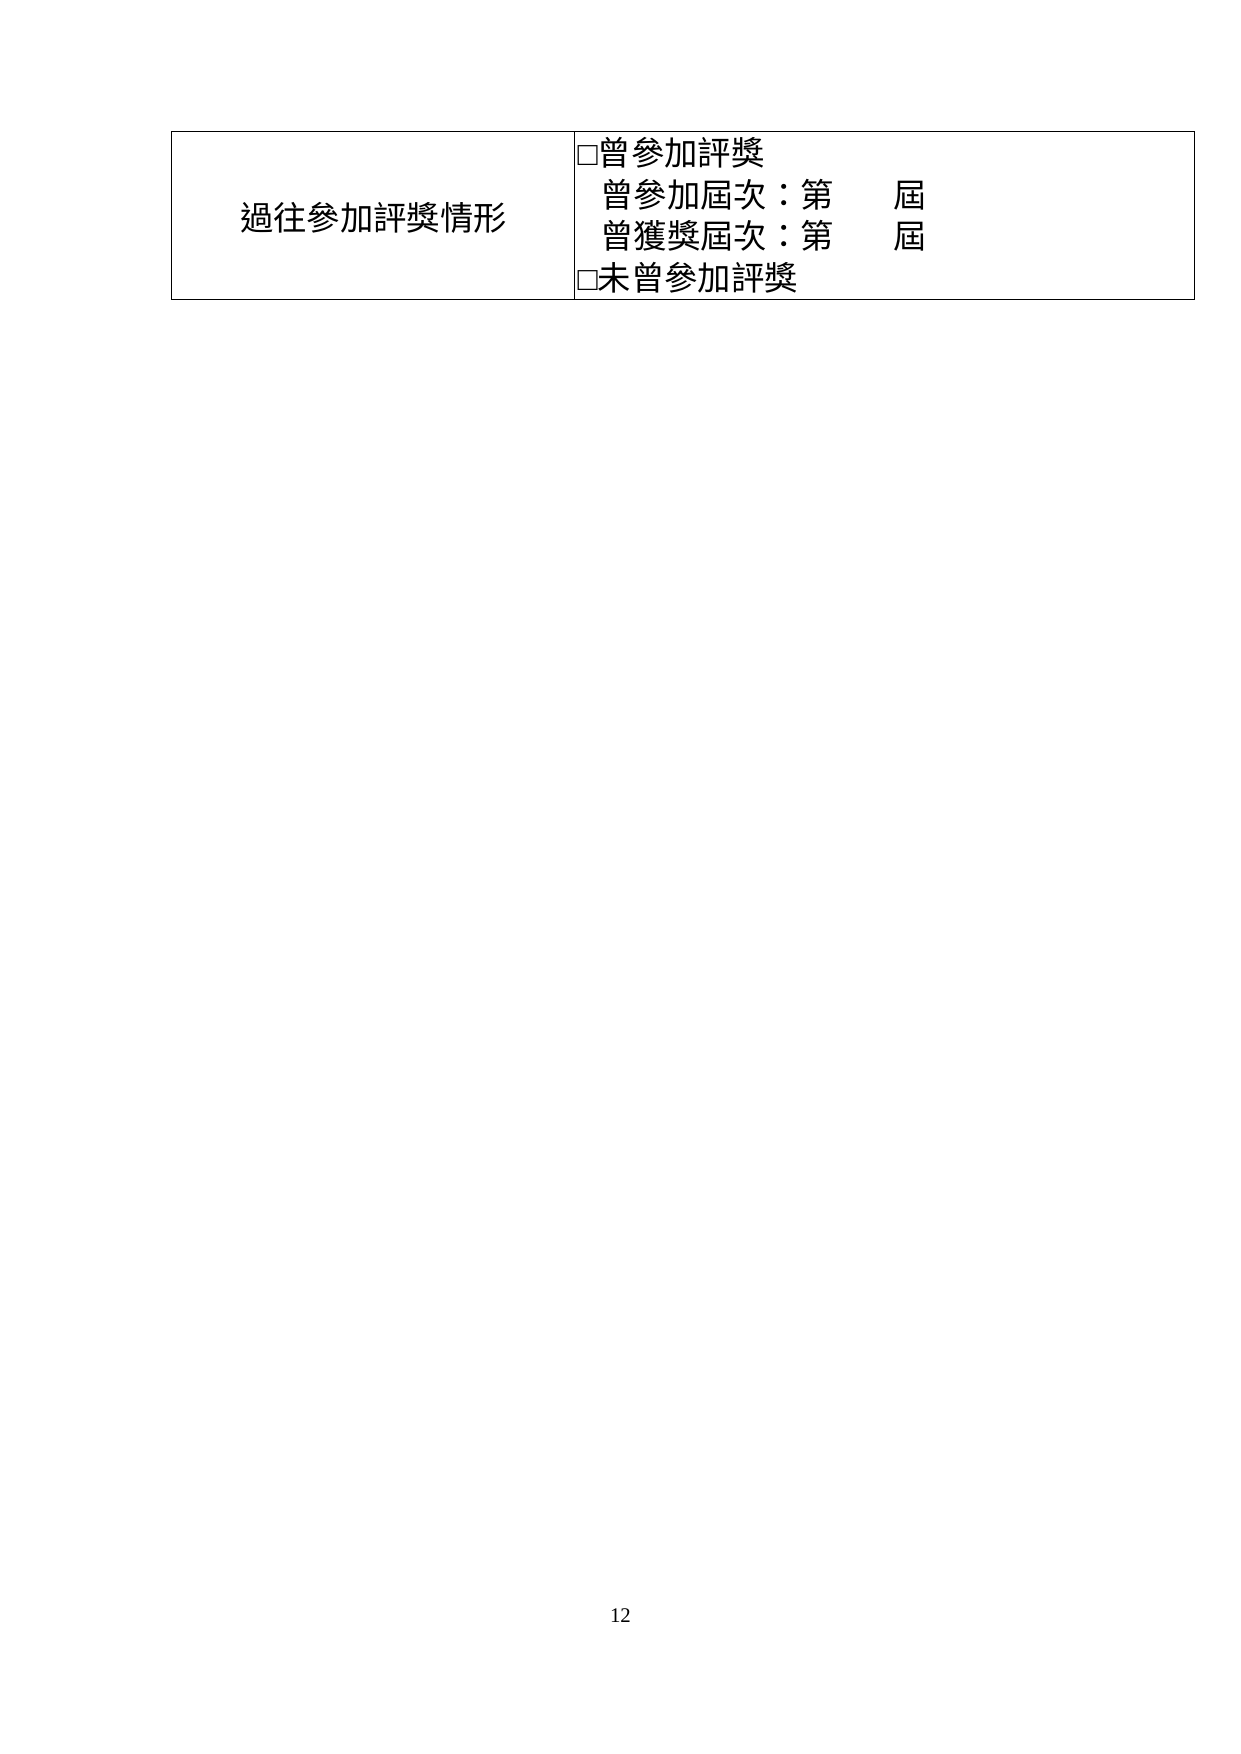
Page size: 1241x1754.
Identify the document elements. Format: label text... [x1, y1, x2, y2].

table_cell □曾參加評獎 曾參加屆次：第 屆 曾獲獎屆次：第 屆 □未曾參加評獎 [575, 132, 1194, 299]
table_cell 過往參加評獎情形 [172, 132, 574, 299]
